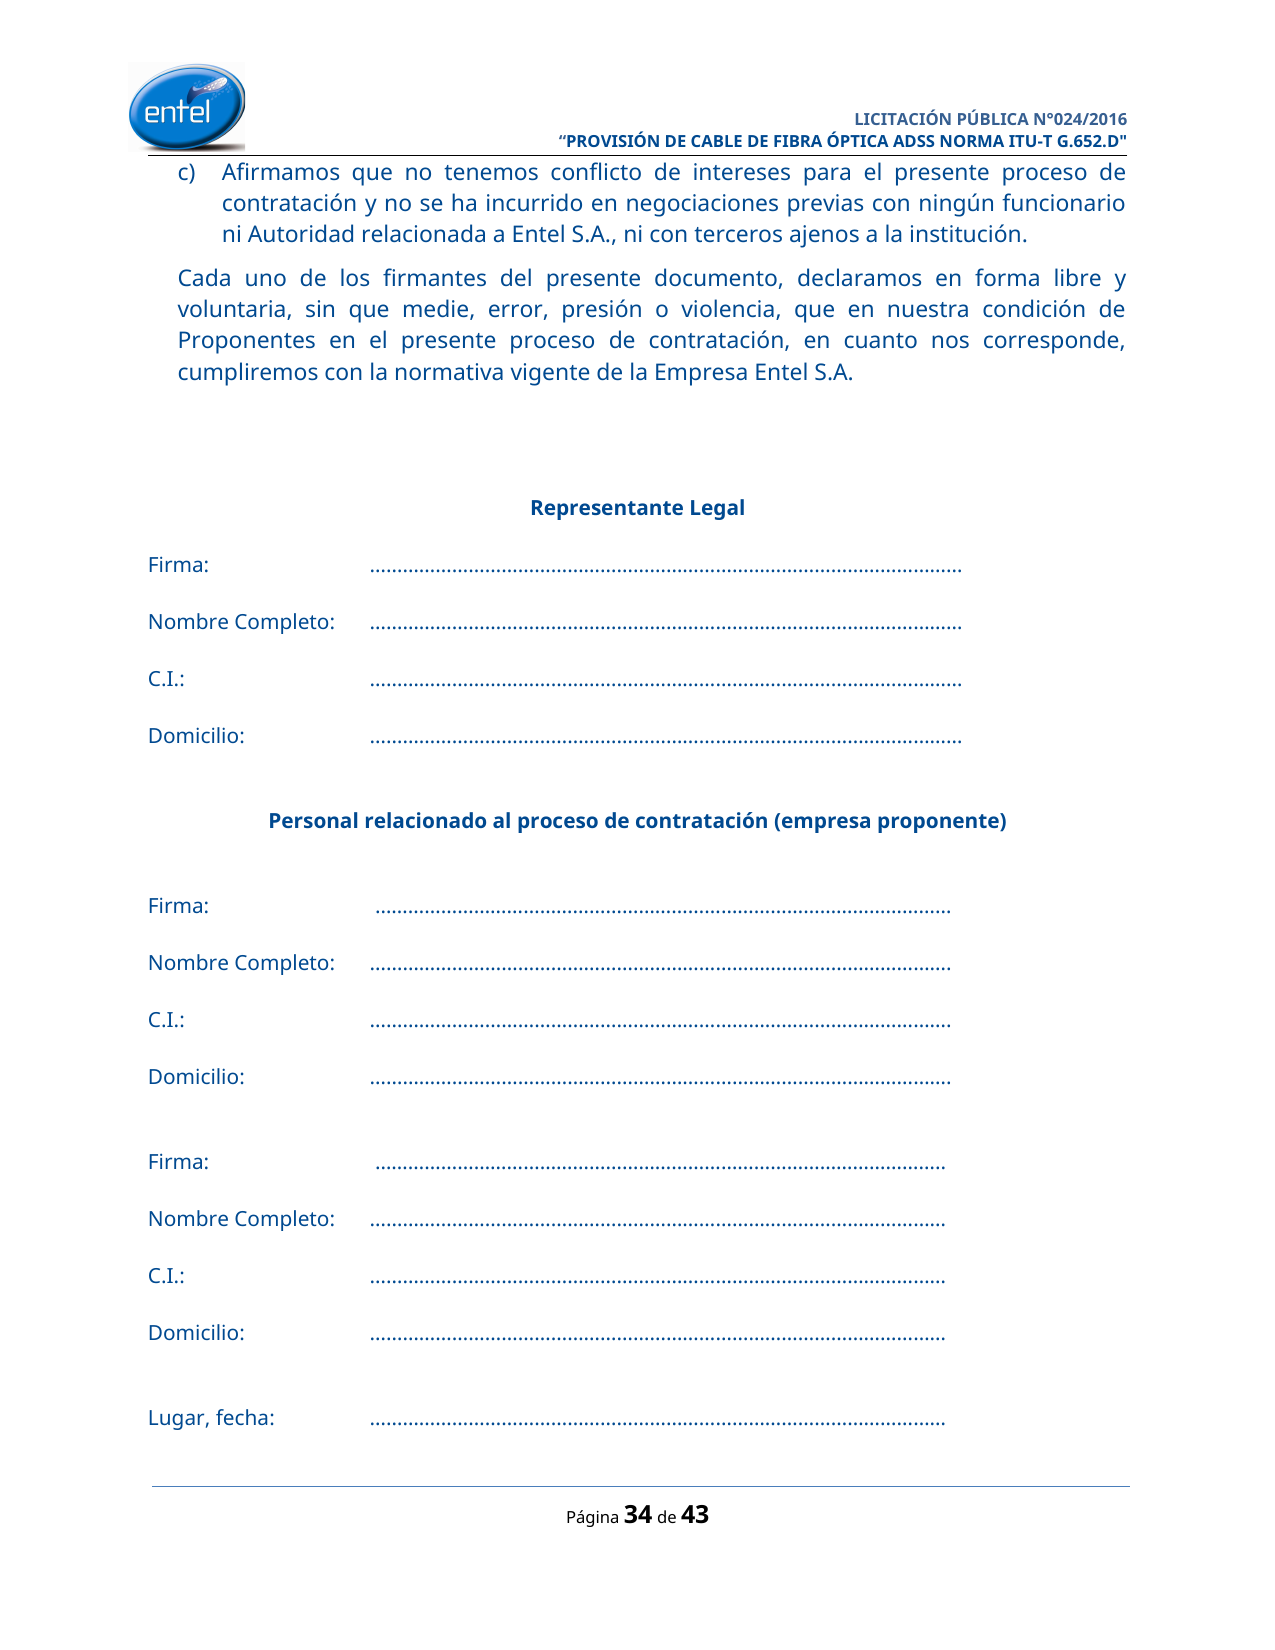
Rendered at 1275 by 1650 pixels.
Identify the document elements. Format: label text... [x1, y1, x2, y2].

picture [128, 62, 246, 152]
text C.I.: ……………………………………………………………………………………………. [148, 1005, 1127, 1033]
text Representante Legal [148, 493, 1127, 522]
text Cada uno de los firmantes del presente documento, declaramos en forma libre y voluntaria, sin que medie, error, presión o violencia, que en nuestra condición de Proponentes en el presente proceso de contratación, en cuanto nos corresponde, cumpliremos con la normativa vigente de la Empresa Entel S.A. [177, 262, 1127, 387]
text Lugar, fecha: …………………………………………………………………………………………… [148, 1403, 1127, 1432]
text C.I.: …………………………………………………………………………………………… [148, 1261, 1127, 1289]
text Nombre Completo: …………………………………………………………………………………………… [148, 1204, 1127, 1233]
text Firma: ……………………………………………………………………………………………… [148, 550, 1127, 578]
text Personal relacionado al proceso de contratación (empresa proponente) [148, 806, 1127, 834]
list Afirmamos que no tenemos conflicto de intereses para el presente proceso de contratación y no se ha incurrido en negociaciones previas con ningún funcionario ni Autoridad relacionada a Entel S.A., ni con terceros ajenos a la institución. [177, 156, 1127, 249]
text Domicilio: ……………………………………………………………………………………………… [148, 721, 1127, 749]
text Firma: ………………………………………………………………………………………….. [148, 1147, 1127, 1176]
text Domicilio: …………………………………………………………………………………………… [148, 1318, 1127, 1346]
text Firma: …………………………………………………………………………………………… [148, 891, 1127, 920]
text Nombre Completo: ……………………………………………………………………………………………. [148, 948, 1127, 977]
text C.I.: ……………………………………………………………………………………………… [148, 664, 1127, 692]
text Domicilio: ……………………………………………………………………………………………. [148, 1062, 1127, 1090]
text Nombre Completo: ……………………………………………………………………………………………… [148, 607, 1127, 635]
